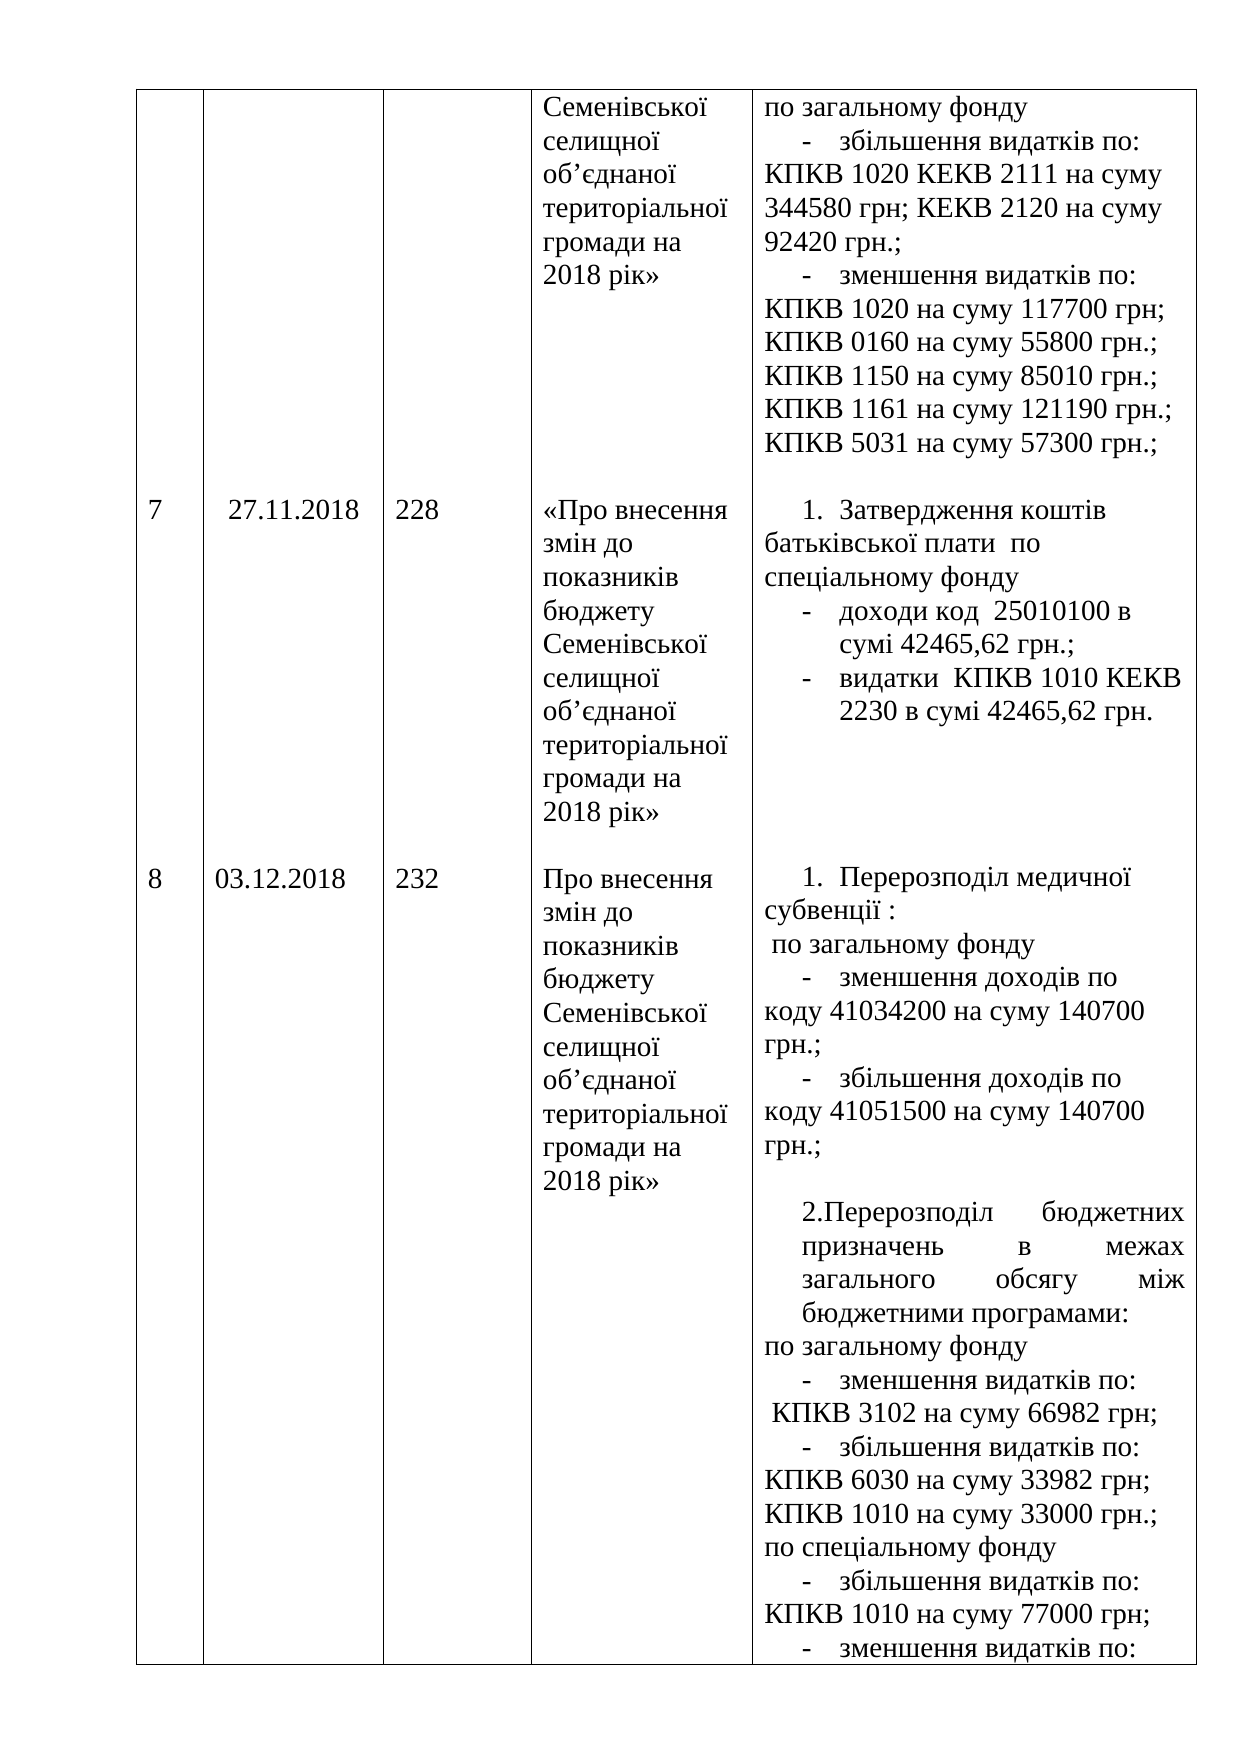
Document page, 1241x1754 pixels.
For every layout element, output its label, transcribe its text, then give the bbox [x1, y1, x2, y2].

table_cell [384, 90, 531, 1664]
table_cell 1 2 3 4 5 6 7 8 [137, 90, 203, 1664]
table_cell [532, 90, 752, 1664]
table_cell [204, 90, 383, 1664]
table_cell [753, 90, 1196, 1664]
